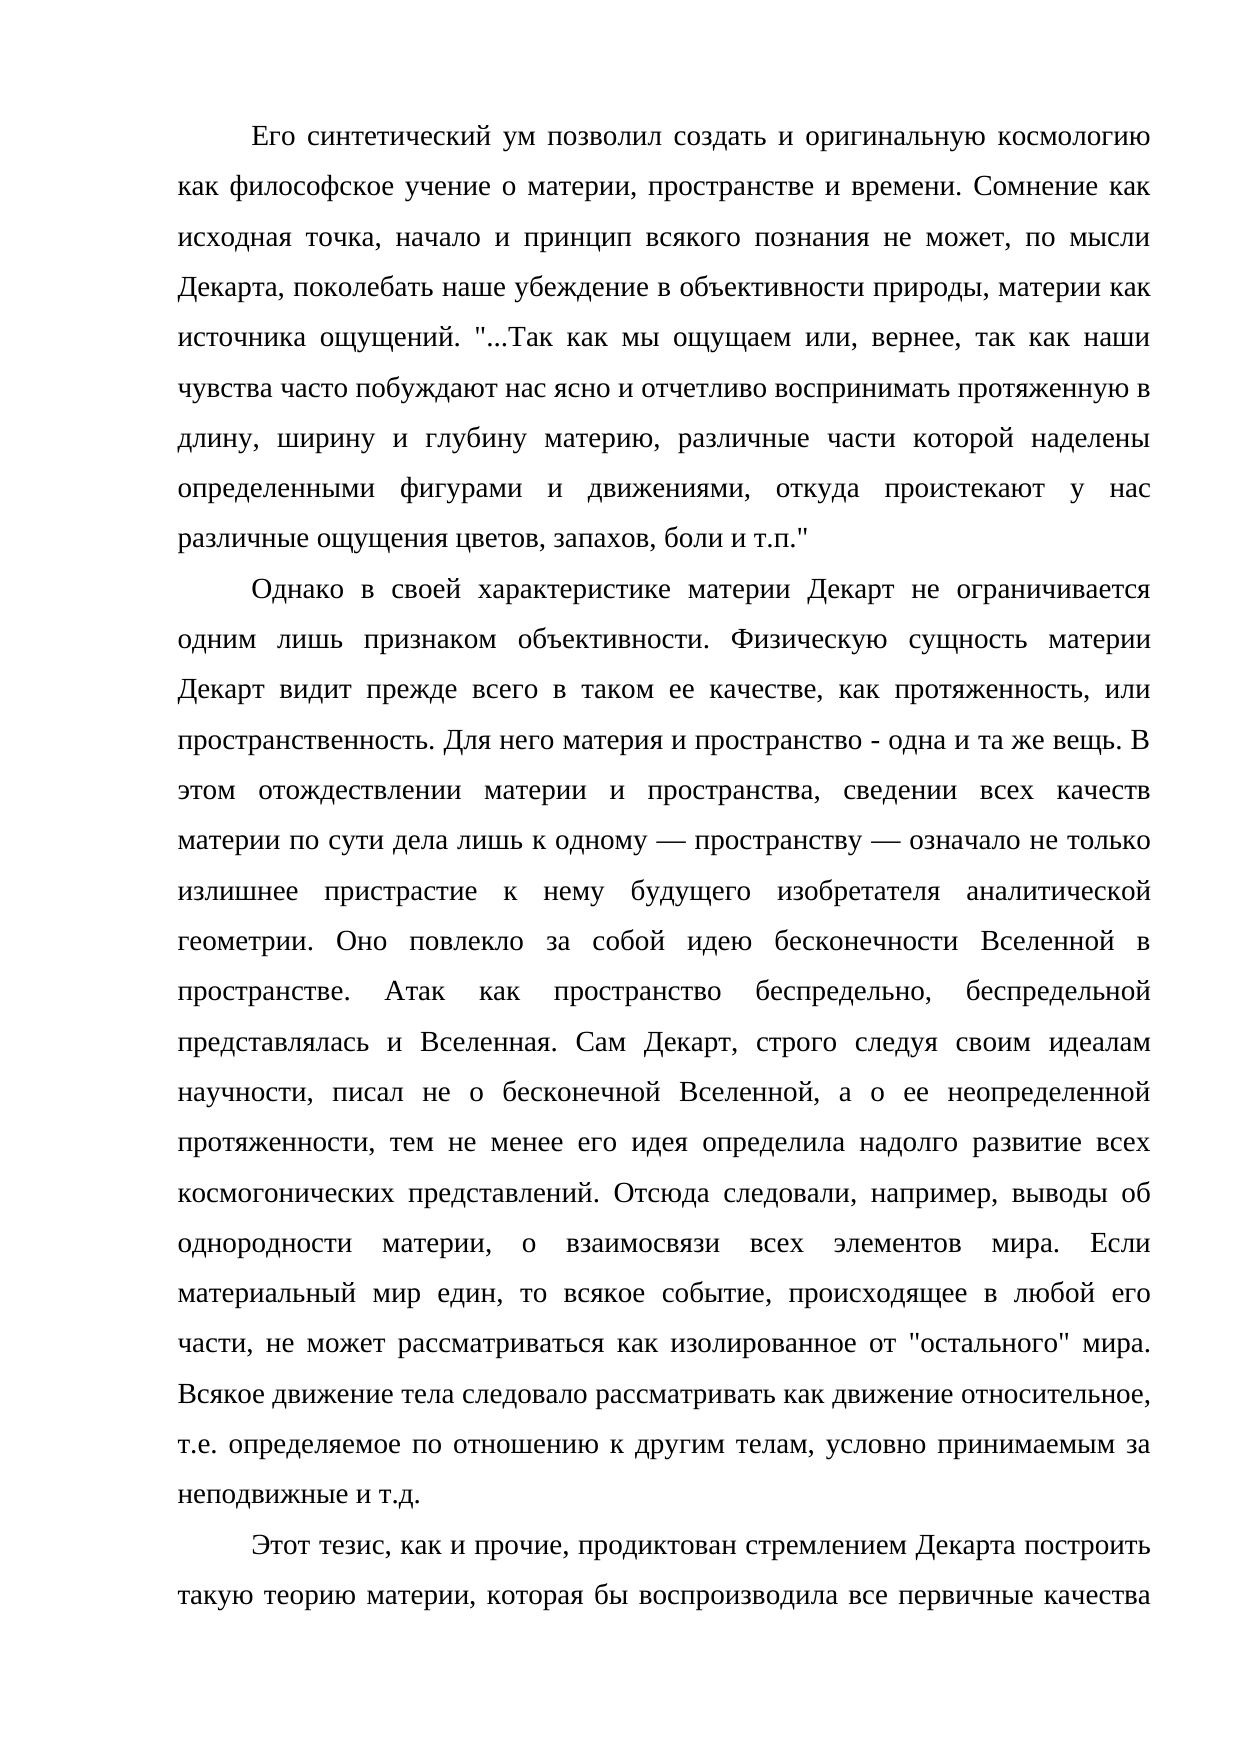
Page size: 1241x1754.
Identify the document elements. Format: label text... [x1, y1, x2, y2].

text Его синтетический ум позволил создать и оригинальную космологию как философское учение о материи, пространстве и времени. Сомнение как исходная точка, начало и принцип всякого познания не может, по мысли Декарта, поколебать наше убеждение в объективности природы, материи как источника ощущений. "...Так как мы ощущаем или, вернее, так как наши чувства часто побуждают нас ясно и отчетливо воспринимать протяженную в длину, ширину и глубину материю, различные части которой наделены определенными фигурами и движениями, откуда проистекают у нас различные ощущения цветов, запахов, боли и т.п." [177, 118, 1152, 554]
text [177, 1527, 1152, 1611]
text Однако в своей характеристике материи Декарт не ограничивается одним лишь признаком объективности. Физическую сущность материи Декарт видит прежде всего в таком ее качестве, как протяженность, или пространственность. Для него материя и пространство - одна и та же вещь. В этом отождествлении материи и пространства, сведении всех качеств материи по сути дела лишь к одному — пространству — означало не только излишнее пристрастие к нему будущего изобретателя аналитической геометрии. Оно повлекло за собой идею бесконечности Вселенной в пространстве. Атак как пространство беспредельно, беспредельной представлялась и Вселенная. Сам Декарт, строго следуя своим идеалам научности, писал не о бесконечной Вселенной, а о ее неопределенной протяженности, тем не менее его идея определила надолго развитие всех космогонических представлений. Отсюда следовали, например, выводы об однородности материи, о взаимосвязи всех элементов мира. Если материальный мир един, то всякое событие, происходящее в любой его части, не может рассматриваться как изолированное от "остального" мира. Всякое движение тела следовало рассматривать как движение относительное, т.е. определяемое по отношению к другим телам, условно принимаемым за неподвижные и т.д. [177, 571, 1152, 1510]
